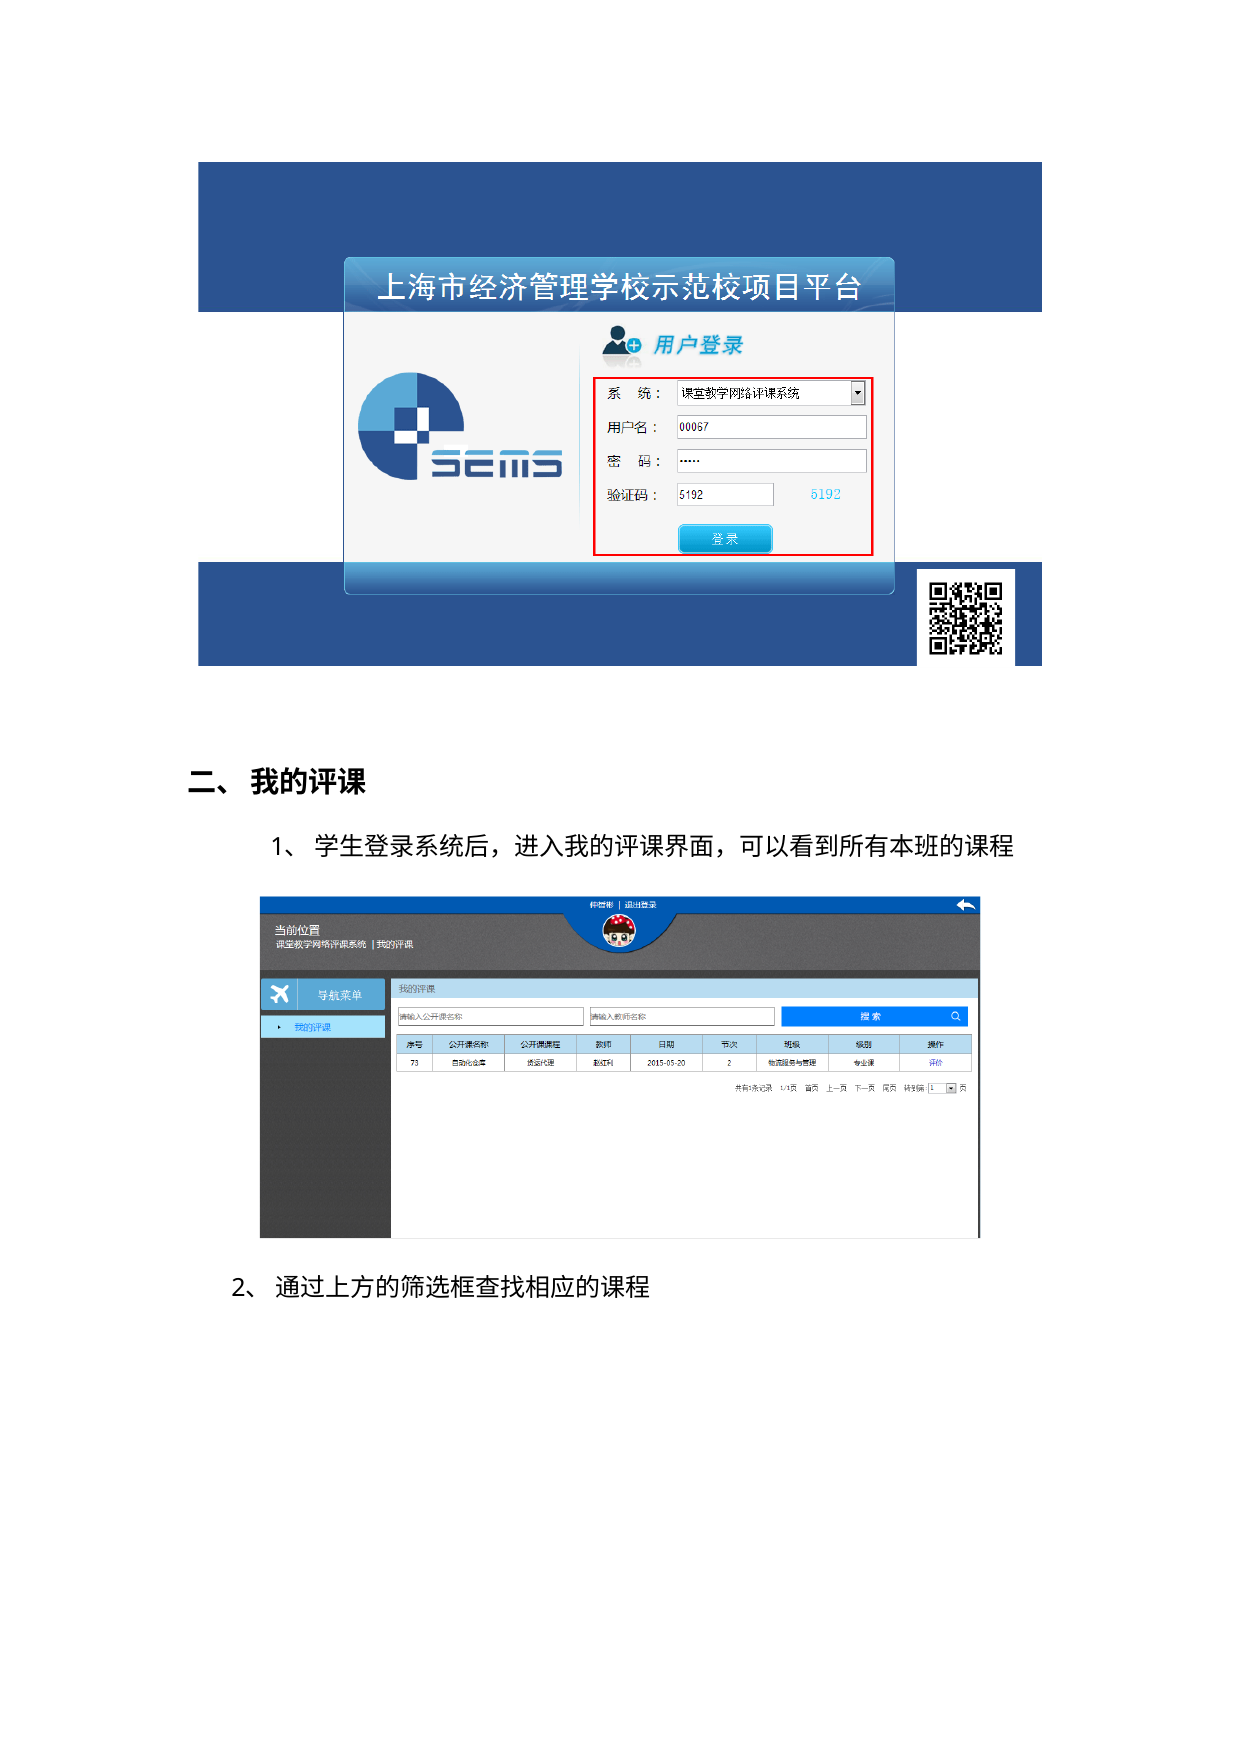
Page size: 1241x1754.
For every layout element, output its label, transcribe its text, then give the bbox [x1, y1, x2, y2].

list 我的评课 [187, 747, 1053, 812]
picture [259, 895, 981, 1239]
list 学生登录系统后，进入我的评课界面，可以看到所有本班的课程 [231, 812, 1053, 877]
picture [198, 162, 1042, 668]
list 通过上方的筛选框查找相应的课程 [231, 1253, 1053, 1318]
